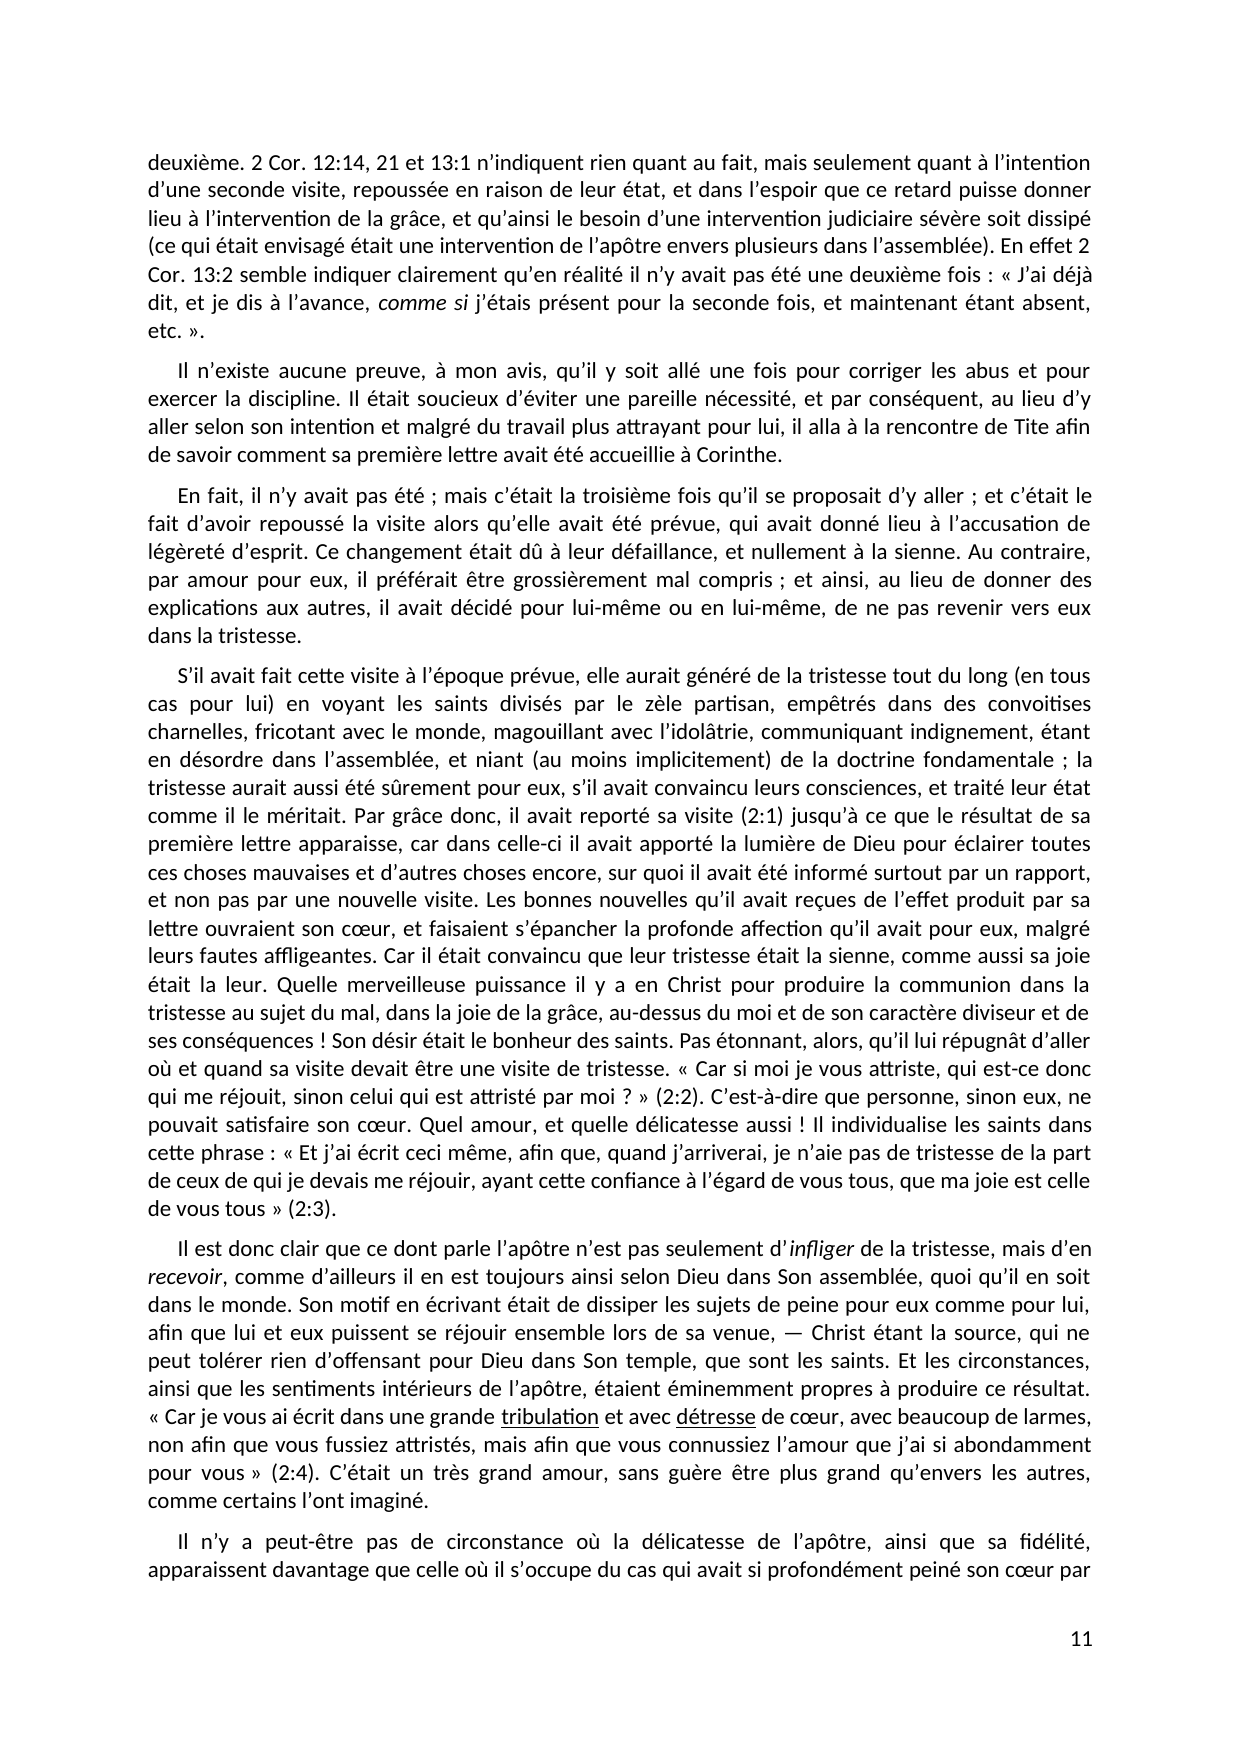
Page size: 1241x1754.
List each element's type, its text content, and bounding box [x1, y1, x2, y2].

text Il n’existe aucune preuve, à mon avis, qu’il y soit allé une fois pour corriger les abus et pour exercer la discipline. Il était soucieux d’éviter une pareille nécessité, et par conséquent, au lieu d’y aller selon son intention et malgré du travail plus attrayant pour lui, il alla à la rencontre de Tite afin de savoir comment sa première lettre avait été accueillie à Corinthe. [148, 356, 1093, 468]
text Il est donc clair que ce dont parle l’apôtre n’est pas seulement d’infliger de la tristesse, mais d’en recevoir, comme d’ailleurs il en est toujours ainsi selon Dieu dans Son assemblée, quoi qu’il en soit dans le monde. Son motif en écrivant était de dissiper les sujets de peine pour eux comme pour lui, afin que lui et eux puissent se réjouir ensemble lors de sa venue, — Christ étant la source, qui ne peut tolérer rien d’offensant pour Dieu dans Son temple, que sont les saints. Et les circonstances, ainsi que les sentiments intérieurs de l’apôtre, étaient éminemment propres à produire ce résultat. « Car je vous ai écrit dans une grande tribulation et avec détresse de cœur, avec beaucoup de larmes, non afin que vous fussiez attristés, mais afin que vous connussiez l’amour que j’ai si abondamment pour vous » (2:4). C’était un très grand amour, sans guère être plus grand qu’envers les autres, comme certains l’ont imaginé. [148, 1234, 1093, 1514]
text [148, 148, 1093, 344]
text En fait, il n’y avait pas été ; mais c’était la troisième fois qu’il se proposait d’y aller ; et c’était le fait d’avoir repoussé la visite alors qu’elle avait été prévue, qui avait donné lieu à l’accusation de légèreté d’esprit. Ce changement était dû à leur défaillance, et nullement à la sienne. Au contraire, par amour pour eux, il préférait être grossièrement mal compris ; et ainsi, au lieu de donner des explications aux autres, il avait décidé pour lui-même ou en lui-même, de ne pas revenir vers eux dans la tristesse. [148, 481, 1093, 649]
text S’il avait fait cette visite à l’époque prévue, elle aurait généré de la tristesse tout du long (en tous cas pour lui) en voyant les saints divisés par le zèle partisan, empêtrés dans des convoitises charnelles, fricotant avec le monde, magouillant avec l’idolâtrie, communiquant indignement, étant en désordre dans l’assemblée, et niant (au moins implicitement) de la doctrine fondamentale ; la tristesse aurait aussi été sûrement pour eux, s’il avait convaincu leurs consciences, et traité leur état comme il le méritait. Par grâce donc, il avait reporté sa visite (2:1) jusqu’à ce que le résultat de sa première lettre apparaisse, car dans celle-ci il avait apporté la lumière de Dieu pour éclairer toutes ces choses mauvaises et d’autres choses encore, sur quoi il avait été informé surtout par un rapport, et non pas par une nouvelle visite. Les bonnes nouvelles qu’il avait reçues de l’effet produit par sa lettre ouvraient son cœur, et faisaient s’épancher la profonde affection qu’il avait pour eux, malgré leurs fautes affligeantes. Car il était convaincu que leur tristesse était la sienne, comme aussi sa joie était la leur. Quelle merveilleuse puissance il y a en Christ pour produire la communion dans la tristesse au sujet du mal, dans la joie de la grâce, au-dessus du moi et de son caractère diviseur et de ses conséquences ! Son désir était le bonheur des saints. Pas étonnant, alors, qu’il lui répugnât d’aller où et quand sa visite devait être une visite de tristesse. « Car si moi je vous attriste, qui est-ce donc qui me réjouit, sinon celui qui est attristé par moi ? » (2:2). C’est-à-dire que personne, sinon eux, ne pouvait satisfaire son cœur. Quel amour, et quelle délicatesse aussi ! Il individualise les saints dans cette phrase : « Et j’ai écrit ceci même, afin que, quand j’arriverai, je n’aie pas de tristesse de la part de ceux de qui je devais me réjouir, ayant cette confiance à l’égard de vous tous, que ma joie est celle de vous tous » (2:3). [148, 661, 1093, 1222]
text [148, 1527, 1093, 1583]
